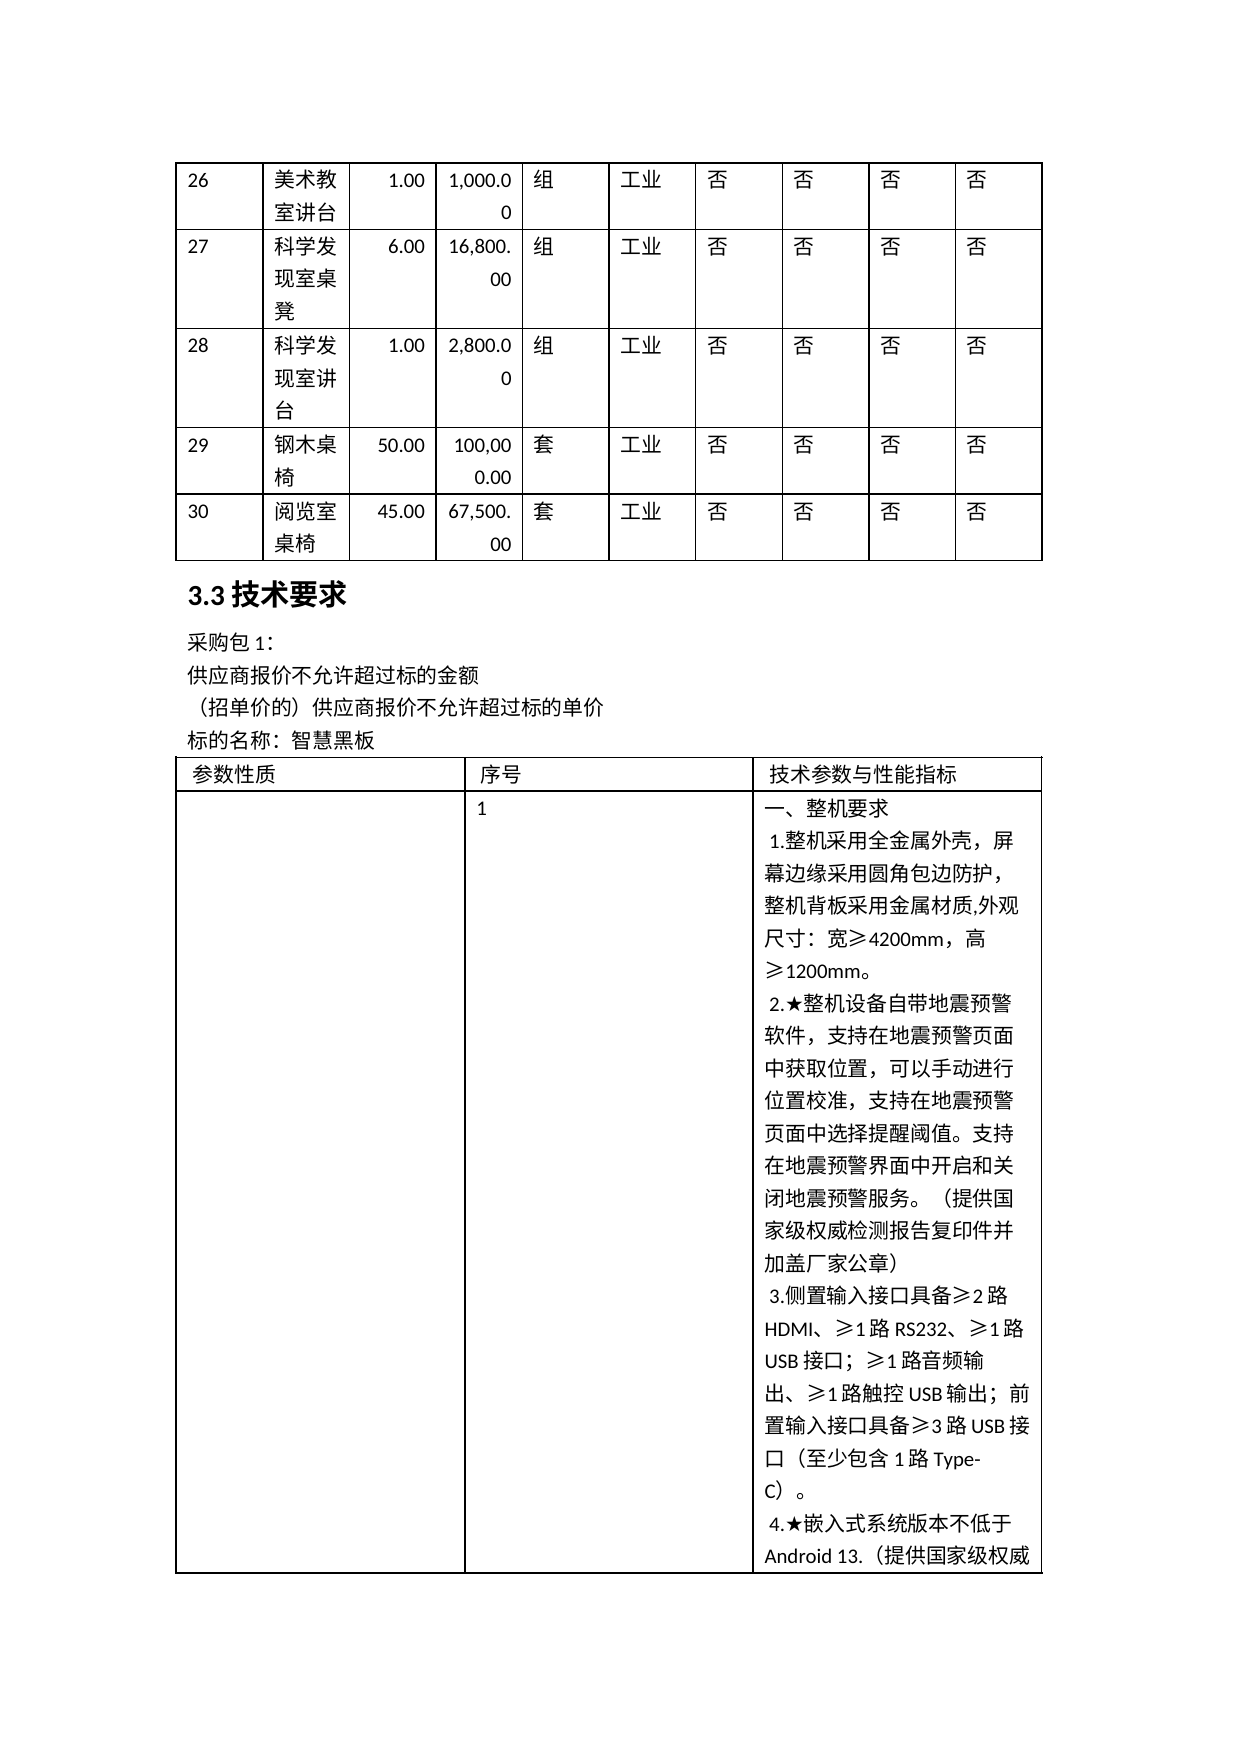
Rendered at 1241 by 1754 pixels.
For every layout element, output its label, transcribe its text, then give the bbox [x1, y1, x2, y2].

table_cell 否 [783, 495, 868, 560]
table_cell 美术教室讲台 [264, 164, 349, 228]
text 采购包1： [187, 626, 1053, 659]
table_cell 套 [523, 428, 608, 493]
text 3.3技术要求 [187, 561, 1053, 626]
table_cell 否 [870, 164, 955, 228]
table_cell 否 [783, 230, 868, 328]
table_cell 阅览室桌椅 [264, 495, 349, 560]
table_cell 钢木桌椅 [264, 428, 349, 493]
table_cell 45.00 [350, 495, 435, 560]
table_cell 组 [523, 329, 608, 427]
table_cell 28 [177, 329, 262, 427]
table_cell 否 [956, 329, 1041, 427]
table_cell 组 [523, 230, 608, 328]
table_cell 27 [177, 230, 262, 328]
table_cell 工业 [610, 428, 695, 493]
table_cell 6.00 [350, 230, 435, 328]
table_cell 26 [177, 164, 262, 228]
table_cell 50.00 [350, 428, 435, 493]
table_cell 否 [870, 495, 955, 560]
table_cell 否 [956, 230, 1041, 328]
table_cell 否 [870, 428, 955, 493]
text 标的名称：智慧黑板 [187, 724, 1053, 756]
table_cell 否 [696, 428, 782, 493]
table_cell 工业 [610, 329, 695, 427]
table_cell 组 [523, 164, 608, 228]
table_header 技术参数与性能指标 [754, 758, 1041, 790]
table_header 参数性质 [177, 758, 464, 790]
table_cell 科学发现室桌凳 [264, 230, 349, 328]
table_cell 套 [523, 495, 608, 560]
table_cell 否 [783, 329, 868, 427]
table_header 序号 [466, 758, 752, 790]
table_cell 工业 [610, 495, 695, 560]
table_cell 1,000.00 [437, 164, 522, 228]
table_cell 否 [870, 329, 955, 427]
table_cell 67,500.00 [437, 495, 522, 560]
table_cell 1 [466, 792, 752, 1572]
table_cell 30 [177, 495, 262, 560]
table_cell 1.00 [350, 329, 435, 427]
table_cell 否 [956, 495, 1041, 560]
table_cell 否 [696, 230, 782, 328]
table_cell [177, 792, 464, 1572]
text 供应商报价不允许超过标的金额 [187, 659, 1053, 691]
table_cell 100,000.00 [437, 428, 522, 493]
table_cell 工业 [610, 230, 695, 328]
table_cell 否 [956, 164, 1041, 228]
table_cell 科学发现室讲台 [264, 329, 349, 427]
table_cell 否 [956, 428, 1041, 493]
table_cell 29 [177, 428, 262, 493]
table_cell 否 [696, 164, 782, 228]
table_cell 16,800.00 [437, 230, 522, 328]
table_cell 工业 [610, 164, 695, 228]
text （招单价的）供应商报价不允许超过标的单价 [187, 691, 1053, 724]
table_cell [754, 792, 1041, 1572]
table_cell 1.00 [350, 164, 435, 228]
table_cell 否 [696, 329, 782, 427]
table_cell 否 [783, 164, 868, 228]
table_cell 2,800.00 [437, 329, 522, 427]
table_cell 否 [696, 495, 782, 560]
table_cell 否 [870, 230, 955, 328]
table_cell 否 [783, 428, 868, 493]
